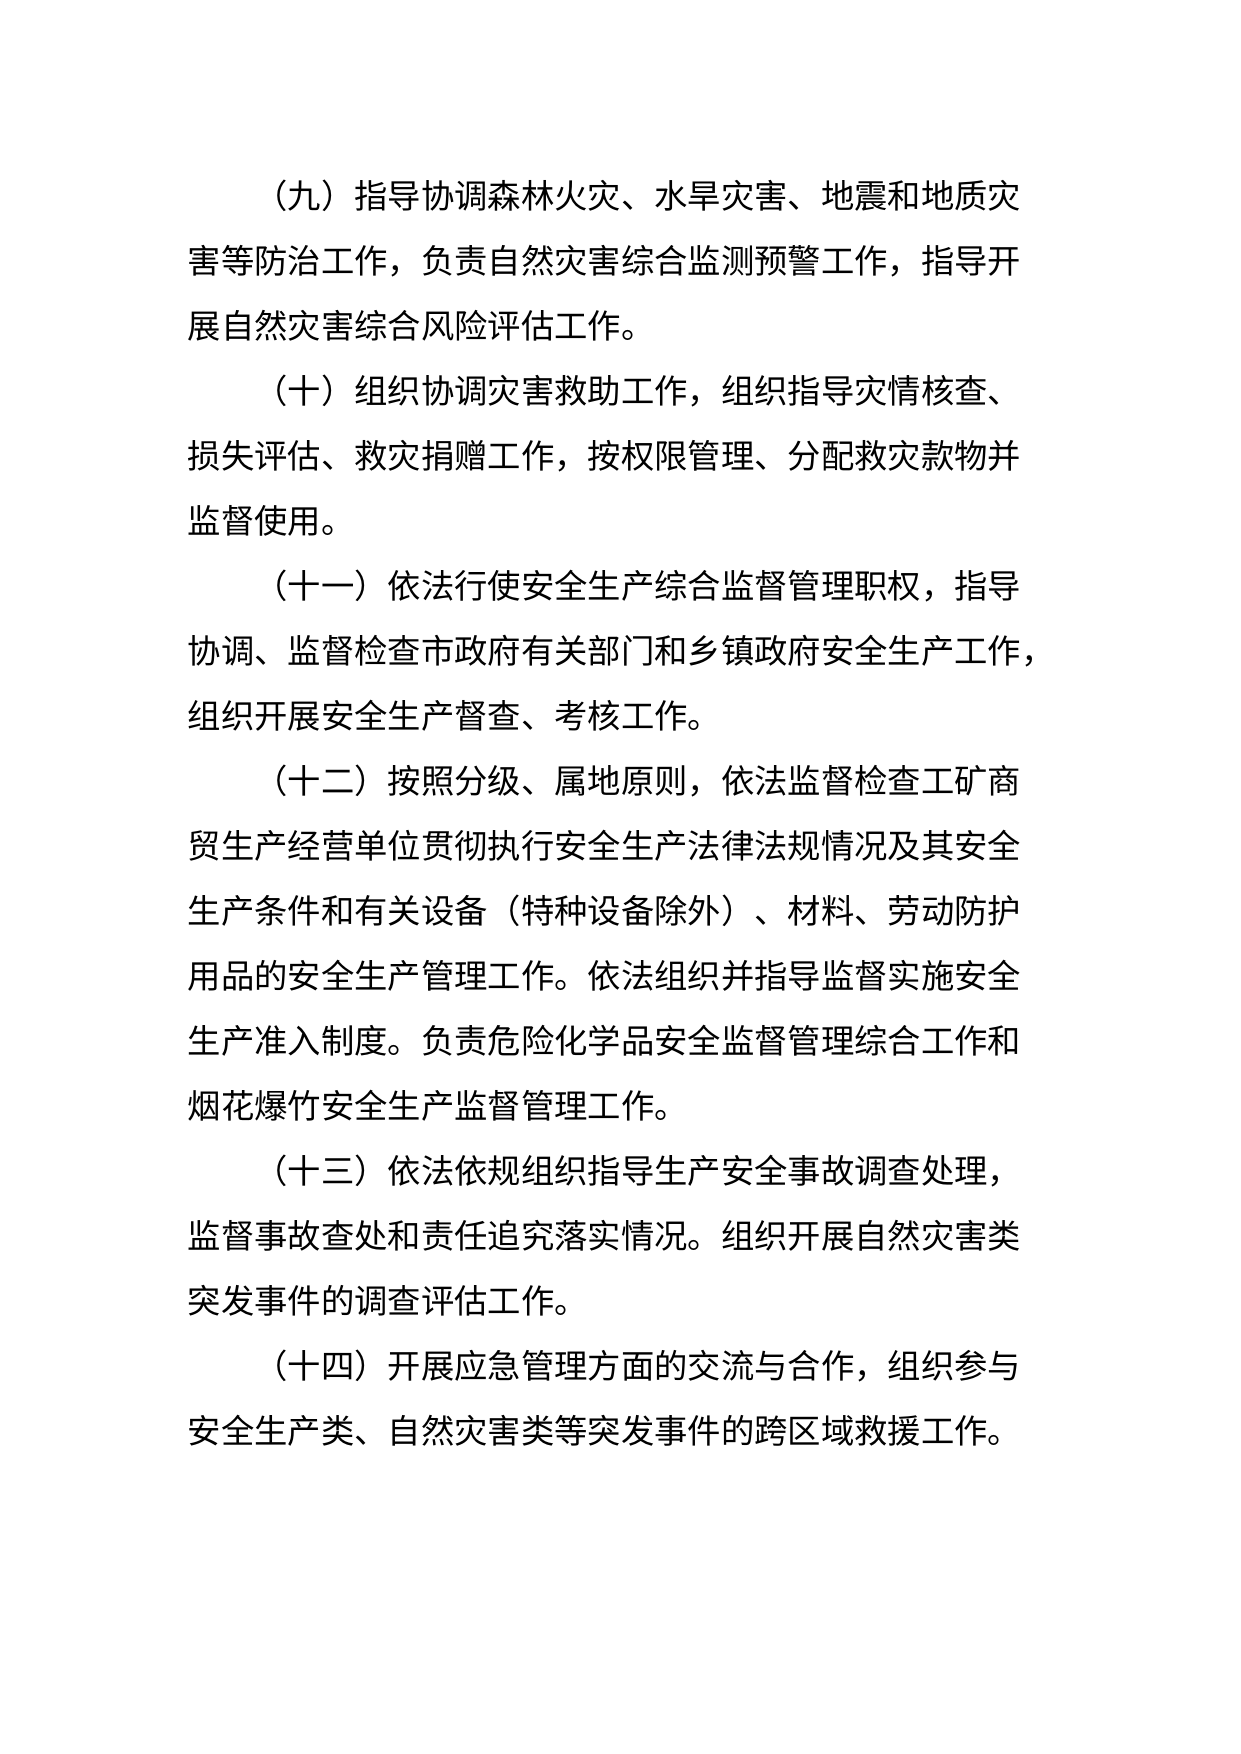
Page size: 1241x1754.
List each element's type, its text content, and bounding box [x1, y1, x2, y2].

text （十一）依法行使安全生产综合监督管理职权，指导协调、监督检查市政府有关部门和乡镇政府安全生产工作，组织开展安全生产督查、考核工作。 [187, 552, 1053, 747]
text （十四）开展应急管理方面的交流与合作，组织参与安全生产类、自然灾害类等突发事件的跨区域救援工作。 [187, 1332, 1053, 1462]
text （十）组织协调灾害救助工作，组织指导灾情核查、损失评估、救灾捐赠工作，按权限管理、分配救灾款物并监督使用。 [187, 357, 1053, 552]
text （十二）按照分级、属地原则，依法监督检查工矿商贸生产经营单位贯彻执行安全生产法律法规情况及其安全生产条件和有关设备（特种设备除外）、材料、劳动防护用品的安全生产管理工作。依法组织并指导监督实施安全生产准入制度。负责危险化学品安全监督管理综合工作和烟花爆竹安全生产监督管理工作。 [187, 747, 1053, 1137]
text （十三）依法依规组织指导生产安全事故调查处理，监督事故查处和责任追究落实情况。组织开展自然灾害类突发事件的调查评估工作。 [187, 1137, 1053, 1332]
text （九）指导协调森林火灾、水旱灾害、地震和地质灾害等防治工作，负责自然灾害综合监测预警工作，指导开展自然灾害综合风险评估工作。 [187, 162, 1053, 357]
